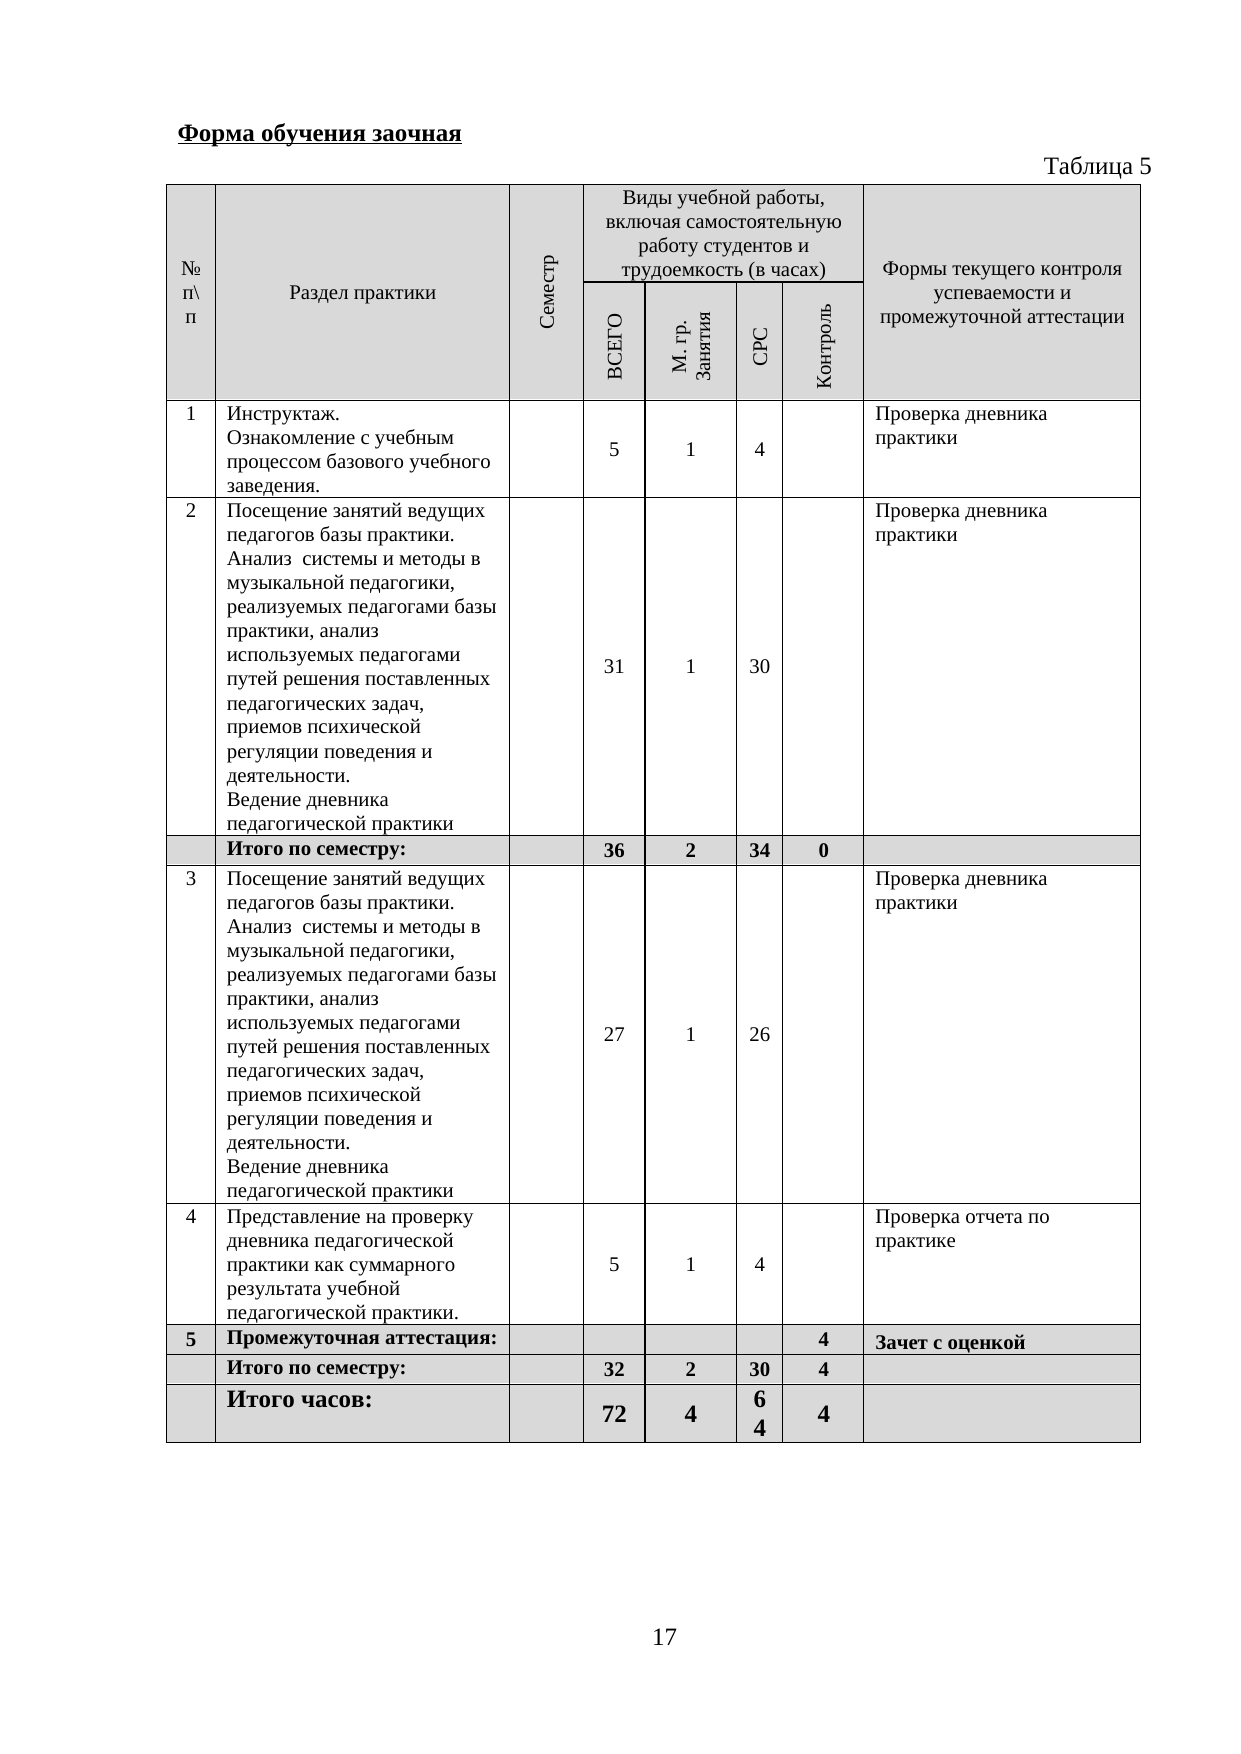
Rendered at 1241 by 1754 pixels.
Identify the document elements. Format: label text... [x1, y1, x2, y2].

table_cell [510, 1385, 583, 1442]
table_cell [510, 401, 583, 497]
table_cell [167, 836, 215, 864]
table_cell 27 [584, 866, 644, 1202]
table_cell 72 [584, 1385, 644, 1442]
table_cell Представление на проверку дневника педагогической практики как суммарного результата учебной педагогической практики. [216, 1204, 509, 1324]
table_cell 26 [737, 866, 782, 1202]
table_cell [584, 1325, 644, 1354]
table_header Формы текущего контроля успеваемости и промежуточной аттестации [864, 185, 1140, 399]
table_cell 2 [646, 1355, 736, 1383]
table_cell [510, 836, 583, 864]
table_cell 4 [646, 1385, 736, 1442]
table_cell [783, 498, 863, 835]
table_cell Итого по семестру: [216, 1355, 509, 1383]
table_cell 4 [783, 1355, 863, 1383]
table_cell 1 [646, 498, 736, 835]
table_cell 1 [646, 1204, 736, 1324]
table_cell [864, 836, 1140, 864]
table_cell 2 [646, 836, 736, 864]
text Таблица 5 [177, 151, 1152, 180]
table_cell 64 [737, 1385, 782, 1442]
table_cell ВСЕГО [584, 283, 644, 399]
table_cell 4 [167, 1204, 215, 1324]
table_cell [864, 1385, 1140, 1442]
table_cell [737, 1325, 782, 1354]
table_cell [167, 1385, 215, 1442]
table_cell 31 [584, 498, 644, 835]
table_cell 4 [737, 1204, 782, 1324]
table_cell СРС [737, 283, 782, 399]
table_cell [783, 1204, 863, 1324]
table_cell 2 [167, 498, 215, 835]
table_cell Промежуточная аттестация: [216, 1325, 509, 1354]
table_cell [167, 1355, 215, 1383]
table_cell Итого часов: [216, 1385, 509, 1442]
table_header Семестр [510, 185, 583, 399]
table_cell 1 [646, 401, 736, 497]
table_cell 4 [737, 401, 782, 497]
table_cell 3 [167, 866, 215, 1202]
table_cell [510, 1204, 583, 1324]
table_cell 32 [584, 1355, 644, 1383]
table_header Раздел практики [216, 185, 509, 399]
table_cell 1 [646, 866, 736, 1202]
table_cell М. гр. Занятия [646, 283, 736, 399]
table_cell Посещение занятий ведущих педагогов базы практики. Анализ системы и методы в музыкальной педагогики, реализуемых педагогами базы практики, анализ используемых педагогами путей решения поставленных педагогических задач, приемов психической регуляции поведения и деятельности. Ведение дневника педагогической практики [216, 498, 509, 835]
table_cell Инструктаж. Ознакомление с учебным процессом базового учебного заведения. [216, 401, 509, 497]
table_cell [783, 866, 863, 1202]
table_cell 0 [783, 836, 863, 864]
table_cell 36 [584, 836, 644, 864]
table_cell Контроль [783, 283, 863, 399]
table_cell [646, 1325, 736, 1354]
table_cell 4 [783, 1325, 863, 1354]
table_cell [783, 401, 863, 497]
table_cell [510, 1355, 583, 1383]
table_cell 1 [167, 401, 215, 497]
table_cell [510, 1325, 583, 1354]
table_cell Проверка дневника практики [864, 401, 1140, 497]
table_cell 5 [584, 401, 644, 497]
table_cell Проверка дневника практики [864, 866, 1140, 1202]
table_cell Итого по семестру: [216, 836, 509, 864]
table_cell [864, 1355, 1140, 1383]
table_cell Посещение занятий ведущих педагогов базы практики. Анализ системы и методы в музыкальной педагогики, реализуемых педагогами базы практики, анализ используемых педагогами путей решения поставленных педагогических задач, приемов психической регуляции поведения и деятельности. Ведение дневника педагогической практики [216, 866, 509, 1202]
table_cell [510, 498, 583, 835]
table_cell 30 [737, 498, 782, 835]
table_cell Проверка дневника практики [864, 498, 1140, 835]
table_cell 4 [783, 1385, 863, 1442]
table_cell 30 [737, 1355, 782, 1383]
table_cell 34 [737, 836, 782, 864]
table_header № п\п [167, 185, 215, 399]
table_cell Проверка отчета по практике [864, 1204, 1140, 1324]
text Форма обучения заочная [177, 118, 1152, 147]
table_cell Зачет с оценкой [864, 1325, 1140, 1354]
table_cell 5 [584, 1204, 644, 1324]
table_cell [510, 866, 583, 1202]
table_cell 5 [167, 1325, 215, 1354]
table_header Виды учебной работы, включая самостоятельную работу студентов и трудоемкость (в часах) [584, 185, 863, 281]
